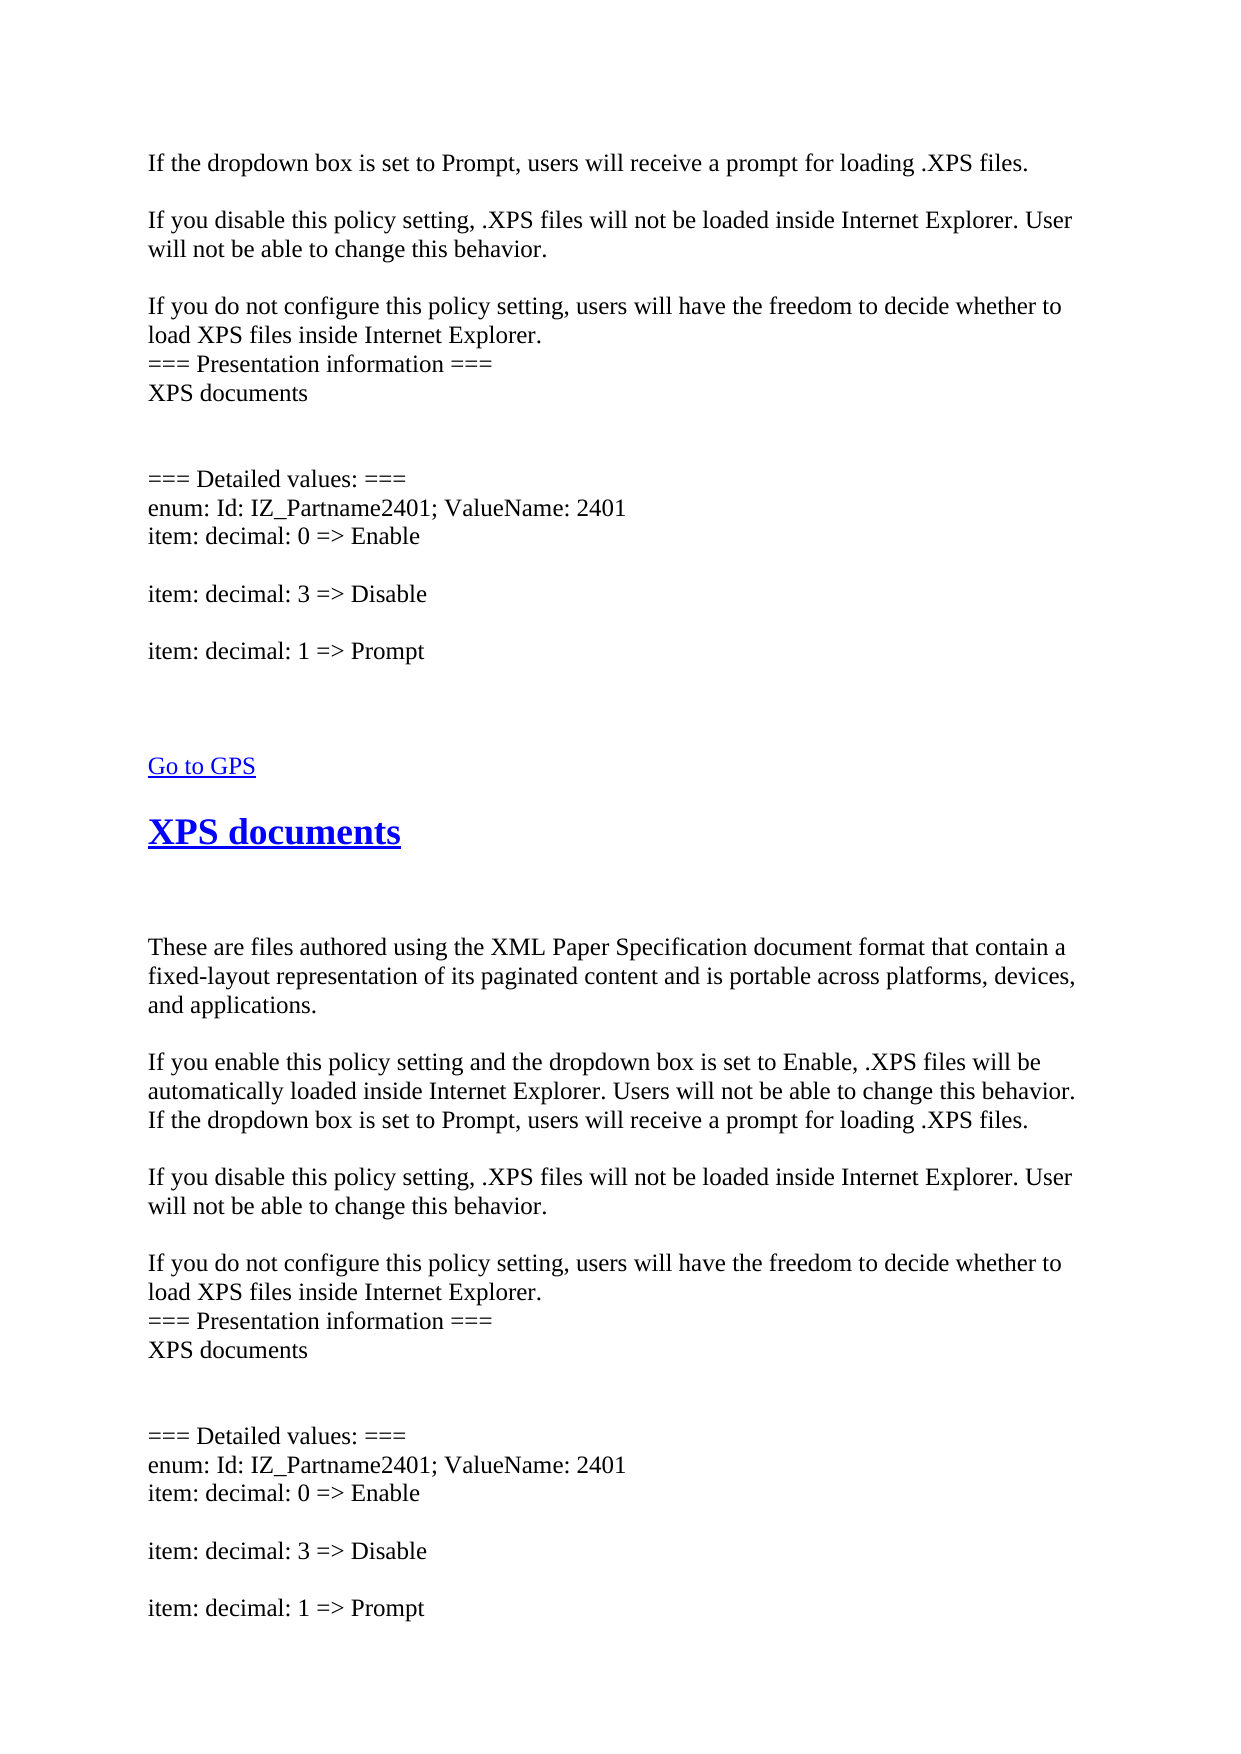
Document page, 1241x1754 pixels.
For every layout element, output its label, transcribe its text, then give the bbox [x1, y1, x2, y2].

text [148, 932, 1093, 1622]
text XPS documents [148, 809, 1093, 852]
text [148, 148, 1093, 780]
